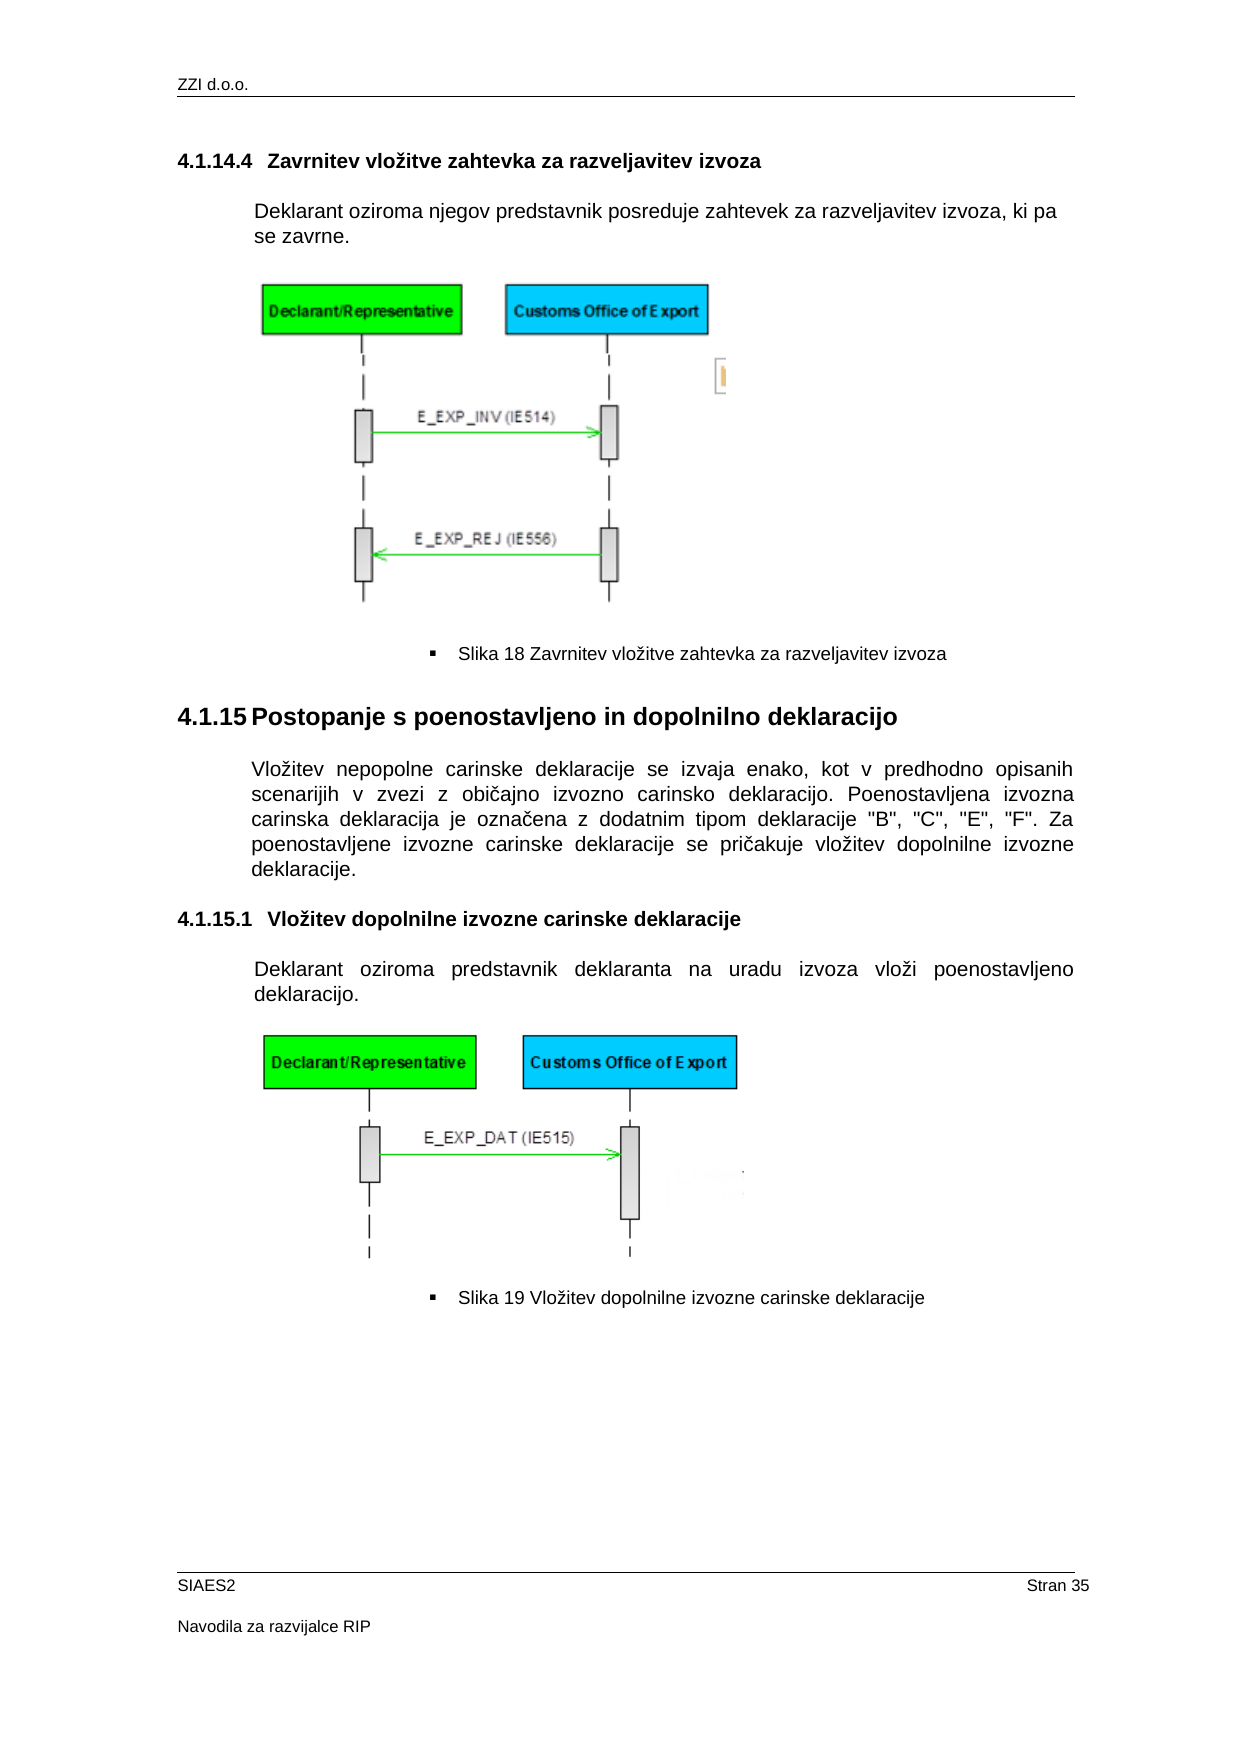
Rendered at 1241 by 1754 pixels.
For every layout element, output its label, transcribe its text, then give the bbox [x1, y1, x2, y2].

text Slika 19 Vložitev dopolnilne izvozne carinske deklaracije [428, 1285, 1075, 1308]
subtitle Zavrnitev vložitve zahtevka za razveljavitev izvoza [177, 148, 1075, 173]
text Deklarant oziroma predstavnik deklaranta na uradu izvoza vloži poenostavljeno deklaracijo. [254, 956, 1075, 1006]
text Vložitev nepopolne carinske deklaracije se izvaja enako, kot v predhodno opisanih scenarijih v zvezi z običajno izvozno carinsko deklaracijo. Poenostavljena izvozna carinska deklaracija je označena z dodatnim tipom deklaracije "B", "C", "E", "F". Za poenostavljene izvozne carinske deklaracije se pričakuje vložitev dopolnilne izvozne deklaracije. [251, 756, 1075, 881]
subtitle Vložitev dopolnilne izvozne carinske deklaracije [177, 906, 1075, 931]
text Slika 18 Zavrnitev vložitve zahtevka za razveljavitev izvoza [428, 641, 1075, 664]
picture [253, 1030, 744, 1261]
text Deklarant oziroma njegov predstavnik posreduje zahtevek za razveljavitev izvoza, ki pa se zavrne. [254, 198, 1075, 248]
picture [253, 272, 726, 617]
subtitle Postopanje s poenostavljeno in dopolnilno deklaracijo [177, 702, 1075, 731]
